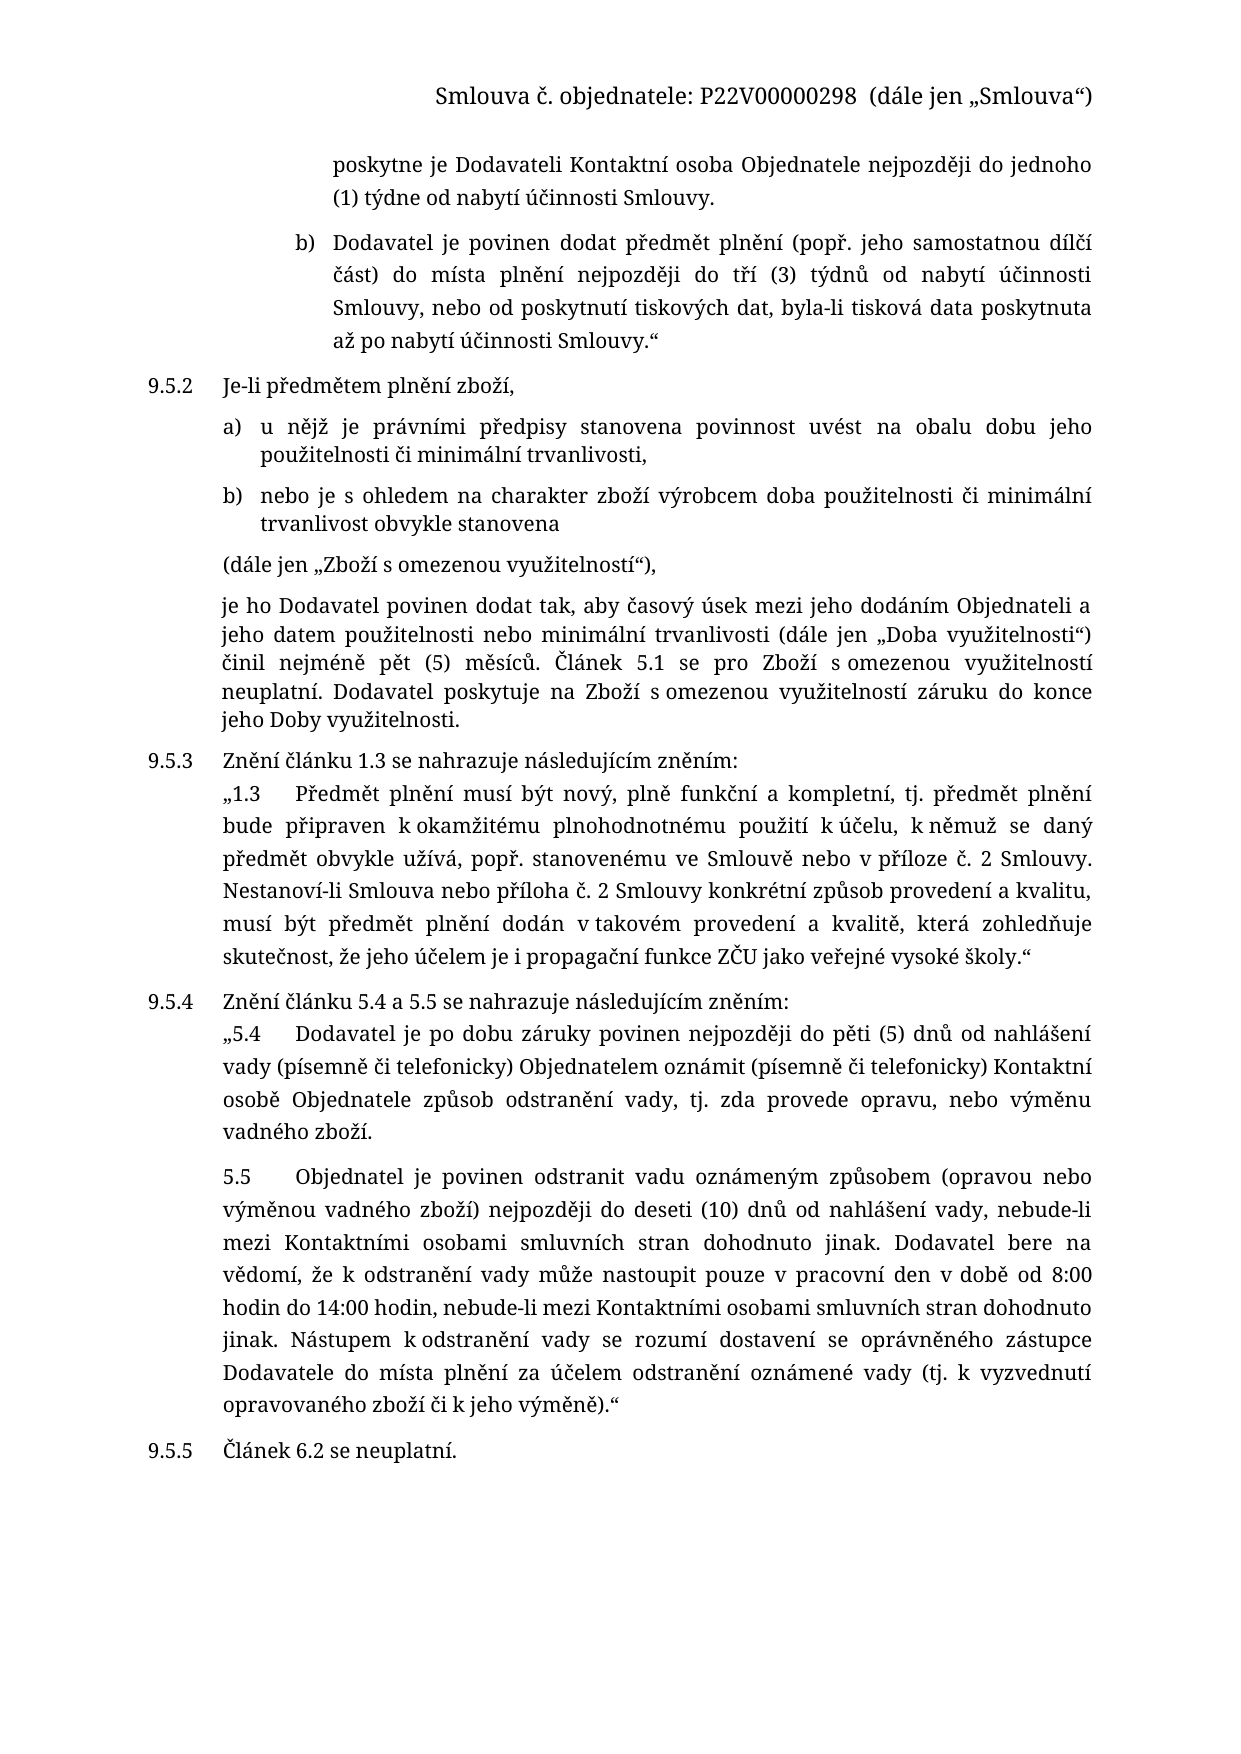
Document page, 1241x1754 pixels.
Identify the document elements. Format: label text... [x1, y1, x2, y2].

list Dodavatel je povinen dodat předmět plnění (popř. jeho samostatnou dílčí část) do místa plnění nejpozději do tří (3) týdnů od nabytí účinnosti Smlouvy, nebo od poskytnutí tiskových dat, byla-li tisková data poskytnuta až po nabytí účinnosti Smlouvy.“ [295, 228, 1093, 354]
text (dále jen „Zboží s omezenou využitelností“), [223, 551, 1093, 579]
list u nějž je právními předpisy stanovena povinnost uvést na obalu dobu jeho použitelnosti či minimální trvanlivosti, [223, 412, 1093, 469]
text je ho Dodavatel povinen dodat tak, aby časový úsek mezi jeho dodáním Objednateli a jeho datem použitelnosti nebo minimální trvanlivosti (dále jen „Doba využitelnosti“) činil nejméně pět (5) měsíců. Článek 5.1 se pro Zboží s omezenou využitelností neuplatní. Dodavatel poskytuje na Zboží s omezenou využitelností záruku do konce jeho Doby využitelnosti. [221, 591, 1093, 734]
list 5.5 Objednatel je povinen odstranit vadu oznámeným způsobem (opravou nebo výměnou vadného zboží) nejpozději do deseti (10) dnů od nahlášení vady, nebude-li mezi Kontaktními osobami smluvních stran dohodnuto jinak. Dodavatel bere na vědomí, že k odstranění vady může nastoupit pouze v pracovní den v době od 8:00 hodin do 14:00 hodin, nebude-li mezi Kontaktními osobami smluvních stran dohodnuto jinak. Nástupem k odstranění vady se rozumí dostavení se oprávněného zástupce Dodavatele do místa plnění za účelem odstranění oznámené vady (tj. k vyzvednutí opravovaného zboží či k jeho výměně).“ [223, 1162, 1093, 1419]
list „5.4 Dodavatel je po dobu záruky povinen nejpozději do pěti (5) dnů od nahlášení vady (písemně či telefonicky) Objednatelem oznámit (písemně či telefonicky) Kontaktní osobě Objednatele způsob odstranění vady, tj. zda provede opravu, nebo výměnu vadného zboží. [223, 1019, 1093, 1146]
list Je-li předmětem plnění zboží, [148, 371, 1093, 399]
list Znění článku 1.3 se nahrazuje následujícím zněním: [148, 746, 1093, 774]
list Článek 6.2 se neuplatní. [148, 1436, 1093, 1464]
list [295, 150, 1093, 211]
list „1.3 Předmět plnění musí být nový, plně funkční a kompletní, tj. předmět plnění bude připraven k okamžitému plnohodnotnému použití k účelu, k němuž se daný předmět obvykle užívá, popř. stanovenému ve Smlouvě nebo v příloze č. 2 Smlouvy. Nestanoví-li Smlouva nebo příloha č. 2 Smlouvy konkrétní způsob provedení a kvalitu, musí být předmět plnění dodán v takovém provedení a kvalitě, která zohledňuje skutečnost, že jeho účelem je i propagační funkce ZČU jako veřejné vysoké školy.“ [223, 779, 1093, 970]
list nebo je s ohledem na charakter zboží výrobcem doba použitelnosti či minimální trvanlivost obvykle stanovena [223, 481, 1093, 538]
list Znění článku 5.4 a 5.5 se nahrazuje následujícím zněním: [148, 987, 1093, 1015]
